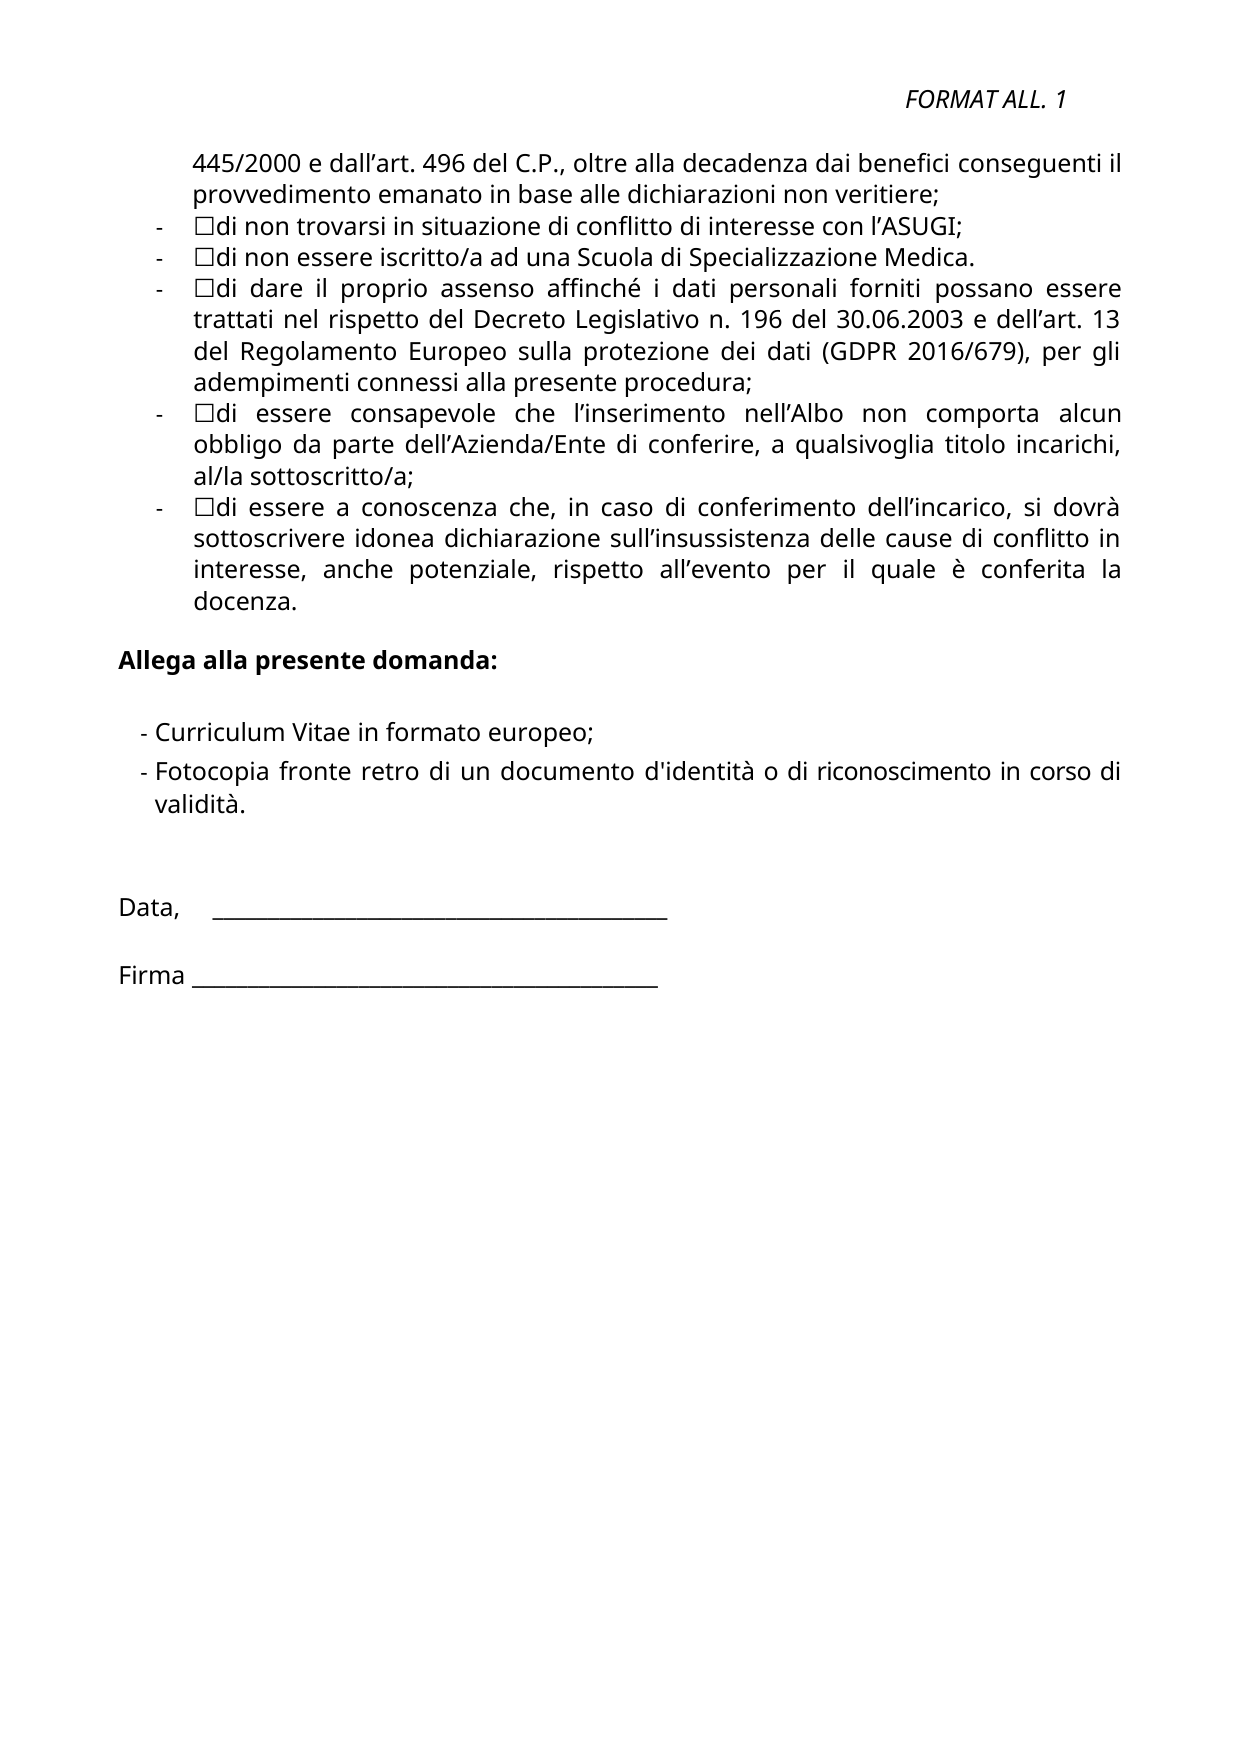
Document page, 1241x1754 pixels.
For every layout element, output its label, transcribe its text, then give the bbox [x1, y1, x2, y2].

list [147, 148, 1122, 210]
list Curriculum Vitae in formato europeo; [140, 715, 1122, 749]
text Allega alla presente domanda: [118, 643, 1122, 677]
list di essere a conoscenza che, in caso di conferimento dell’incarico, si dovrà sottoscrivere idonea dichiarazione sull’insussistenza delle cause di conflitto in interesse, anche potenziale, rispetto all’evento per il quale è conferita la docenza. [156, 491, 1122, 616]
list di dare il proprio assenso affinché i dati personali forniti possano essere trattati nel rispetto del Decreto Legislativo n. 196 del 30.06.2003 e dell’art. 13 del Regolamento Europeo sulla protezione dei dati (GDPR 2016/679), per gli adempimenti connessi alla presente procedura; [156, 273, 1122, 398]
list di non essere iscritto/a ad una Scuola di Specializzazione Medica. [156, 241, 1122, 273]
list Fotocopia fronte retro di un documento d'identità o di riconoscimento in corso di validità. [140, 753, 1122, 821]
text Firma __________________________________________ [118, 957, 1122, 992]
list di essere consapevole che l’inserimento nell’Albo non comporta alcun obbligo da parte dell’Azienda/Ente di conferire, a qualsivoglia titolo incarichi, al/la sottoscritto/a; [156, 398, 1122, 491]
text Data, _________________________________________ [118, 889, 1122, 923]
list di non trovarsi in situazione di conflitto di interesse con l’ASUGI; [156, 210, 1122, 241]
